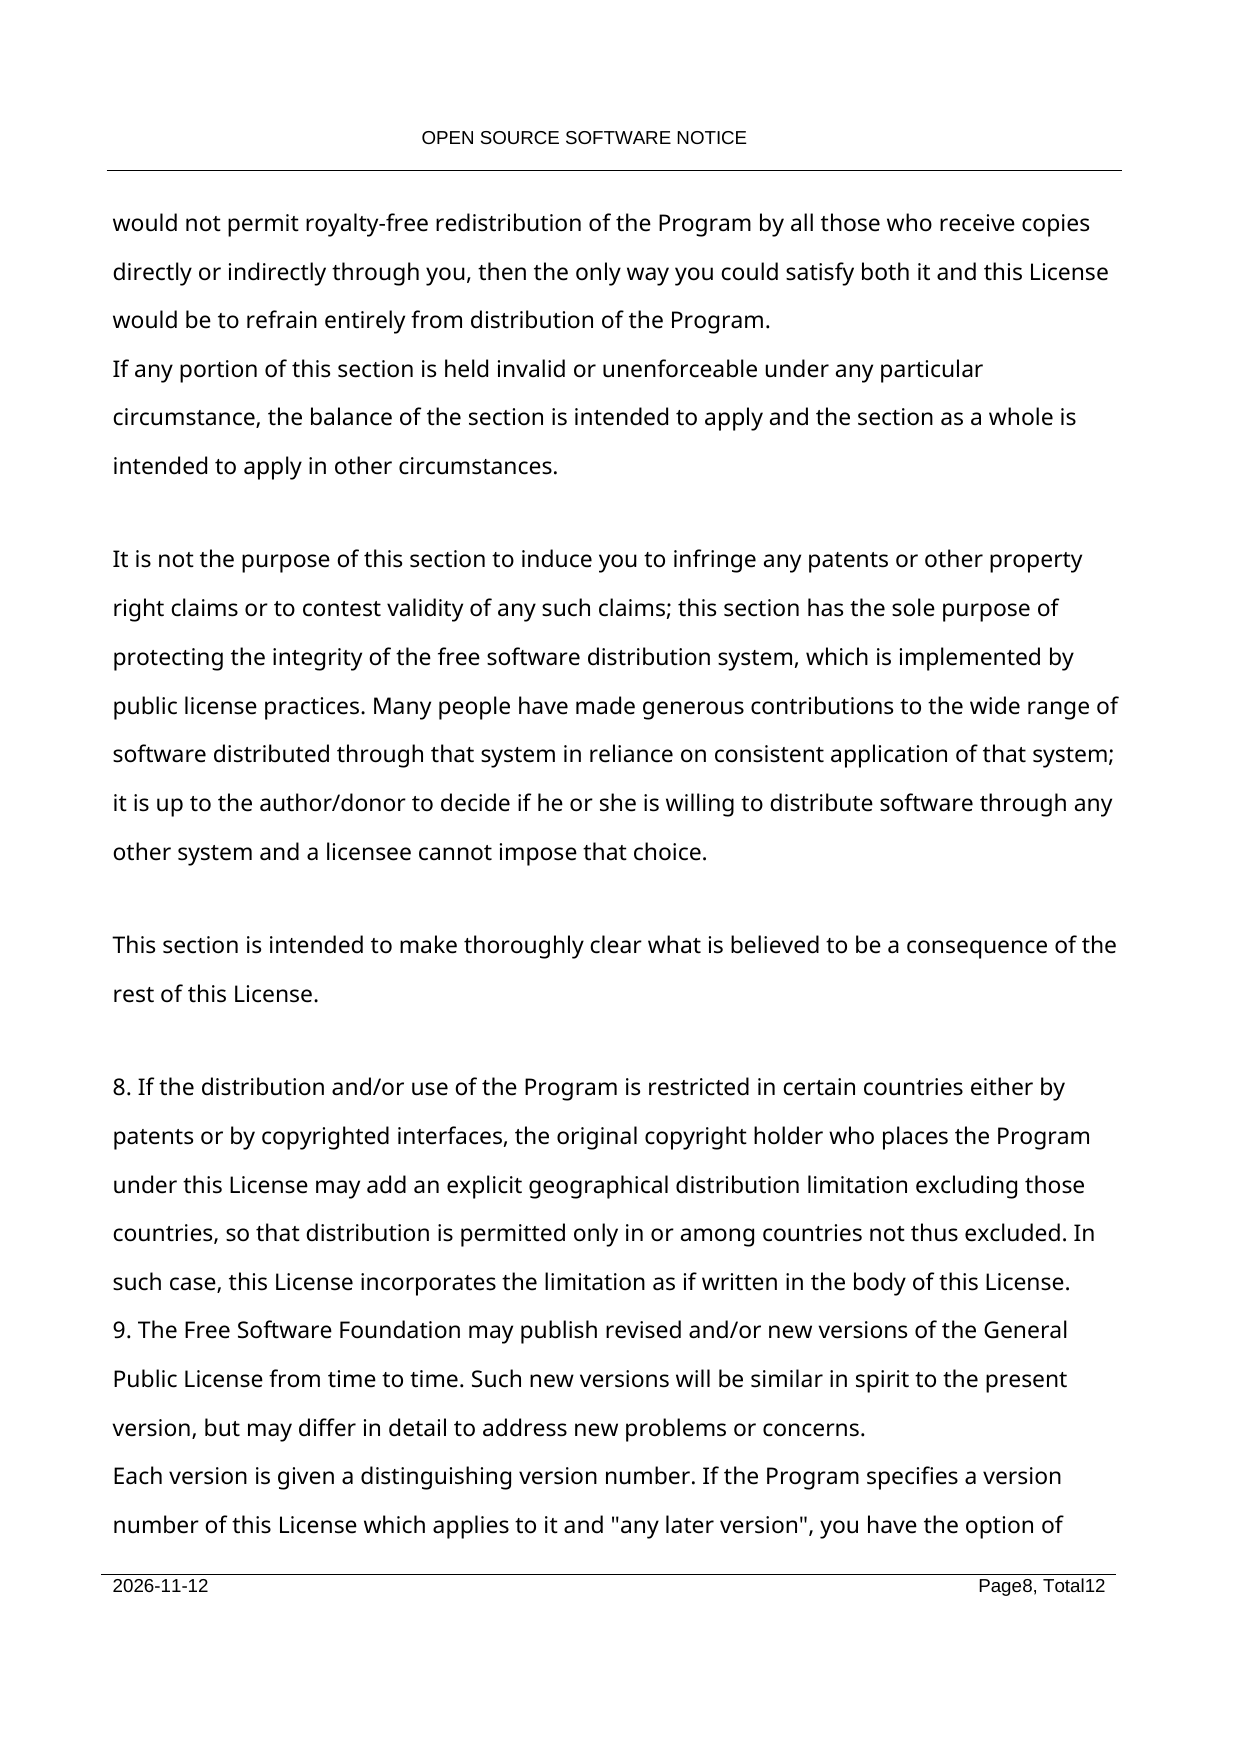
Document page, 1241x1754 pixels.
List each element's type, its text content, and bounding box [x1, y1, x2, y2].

text 8. If the distribution and/or use of the Program is restricted in certain countries either by patents or by copyrighted interfaces, the original copyright holder who places the Program under this License may add an explicit geographical distribution limitation excluding those countries, so that distribution is permitted only in or among countries not thus excluded. In such case, this License incorporates the limitation as if written in the body of this License. [112, 1070, 1128, 1298]
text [112, 1459, 1128, 1540]
text This section is intended to make thoroughly clear what is believed to be a consequence of the rest of this License. [112, 928, 1128, 1010]
text It is not the purpose of this section to induce you to infringe any patents or other property right claims or to contest validity of any such claims; this section has the sole purpose of protecting the integrity of the free software distribution system, which is implemented by public license practices. Many people have made generous contributions to the wide range of software distributed through that system in reliance on consistent application of that system; it is up to the author/donor to decide if he or she is willing to distribute software through any other system and a licensee cannot impose that choice. [112, 543, 1128, 868]
text 9. The Free Software Foundation may publish revised and/or new versions of the General Public License from time to time. Such new versions will be similar in spirit to the present version, but may differ in detail to address new problems or concerns. [112, 1313, 1128, 1443]
text If any portion of this section is held invalid or unenforceable under any particular circumstance, the balance of the section is intended to apply and the section as a whole is intended to apply in other circumstances. [112, 352, 1128, 482]
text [112, 206, 1128, 336]
